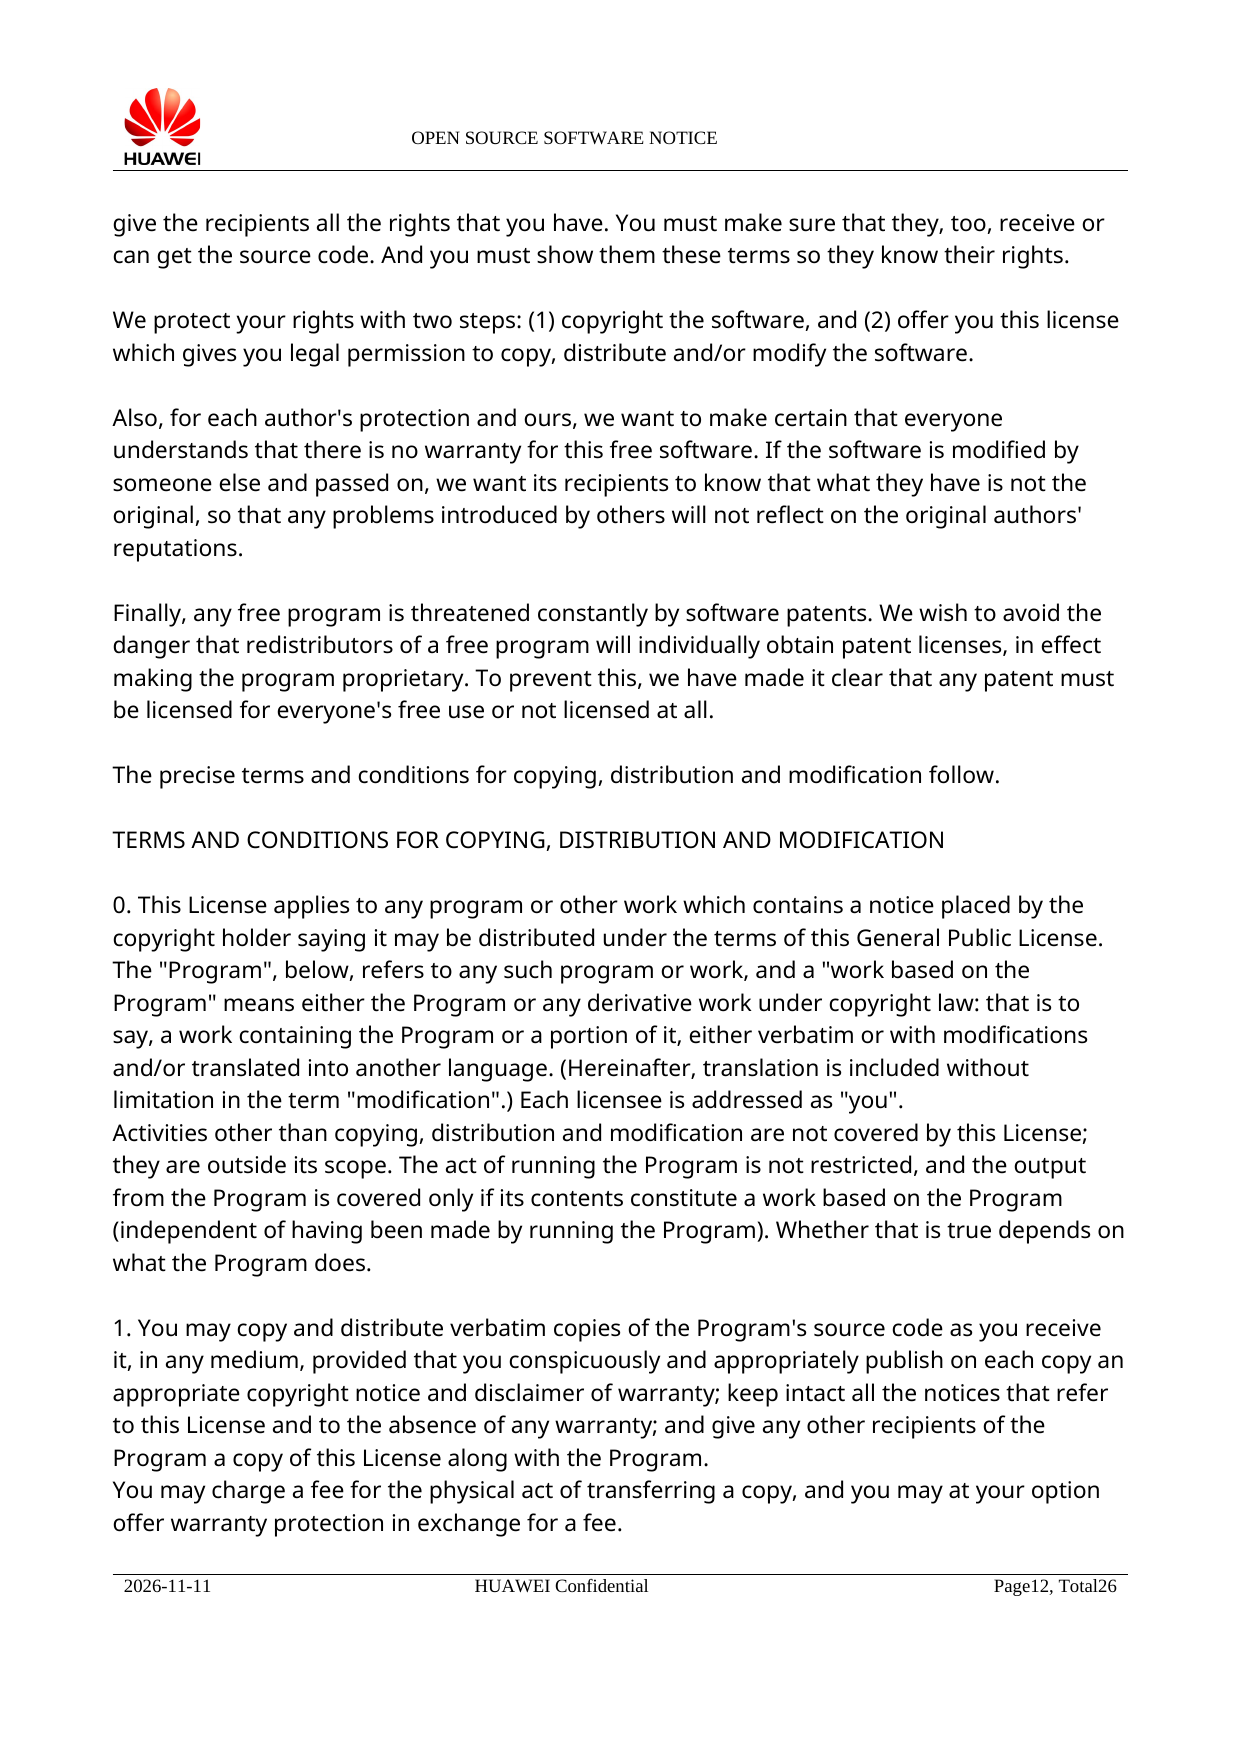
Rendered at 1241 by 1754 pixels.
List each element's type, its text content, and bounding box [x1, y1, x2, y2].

text TERMS AND CONDITIONS FOR COPYING, DISTRIBUTION AND MODIFICATION [112, 824, 1128, 856]
text You may charge a fee for the physical act of transferring a copy, and you may at your option offer warranty protection in exchange for a fee. [112, 1474, 1128, 1539]
text We protect your rights with two steps: (1) copyright the software, and (2) offer you this license which gives you legal permission to copy, distribute and/or modify the software. [112, 304, 1128, 369]
text Activities other than copying, distribution and modification are not covered by this License; they are outside its scope. The act of running the Program is not restricted, and the output from the Program is covered only if its contents constitute a work based on the Program (independent of having been made by running the Program). Whether that is true depends on what the Program does. [112, 1116, 1128, 1279]
text 0. This License applies to any program or other work which contains a notice placed by the copyright holder saying it may be distributed under the terms of this General Public License. The "Program", below, refers to any such program or work, and a "work based on the Program" means either the Program or any derivative work under copyright law: that is to say, a work containing the Program or a portion of it, either verbatim or with modifications and/or translated into another language. (Hereinafter, translation is included without limitation in the term "modification".) Each licensee is addressed as "you". [112, 889, 1128, 1116]
text 1. You may copy and distribute verbatim copies of the Program's source code as you receive it, in any medium, provided that you conspicuously and appropriately publish on each copy an appropriate copyright notice and disclaimer of warranty; keep intact all the notices that refer to this License and to the absence of any warranty; and give any other recipients of the Program a copy of this License along with the Program. [112, 1311, 1128, 1474]
text Finally, any free program is threatened constantly by software patents. We wish to avoid the danger that redistributors of a free program will individually obtain patent licenses, in effect making the program proprietary. To prevent this, we have made it clear that any patent must be licensed for everyone's free use or not licensed at all. [112, 596, 1128, 726]
text The precise terms and conditions for copying, distribution and modification follow. [112, 759, 1128, 791]
text Also, for each author's protection and ours, we want to make certain that everyone understands that there is no warranty for this free software. If the software is modified by someone else and passed on, we want its recipients to know that what they have is not the original, so that any problems introduced by others will not reflect on the original authors' reputations. [112, 401, 1128, 564]
picture [124, 88, 201, 165]
